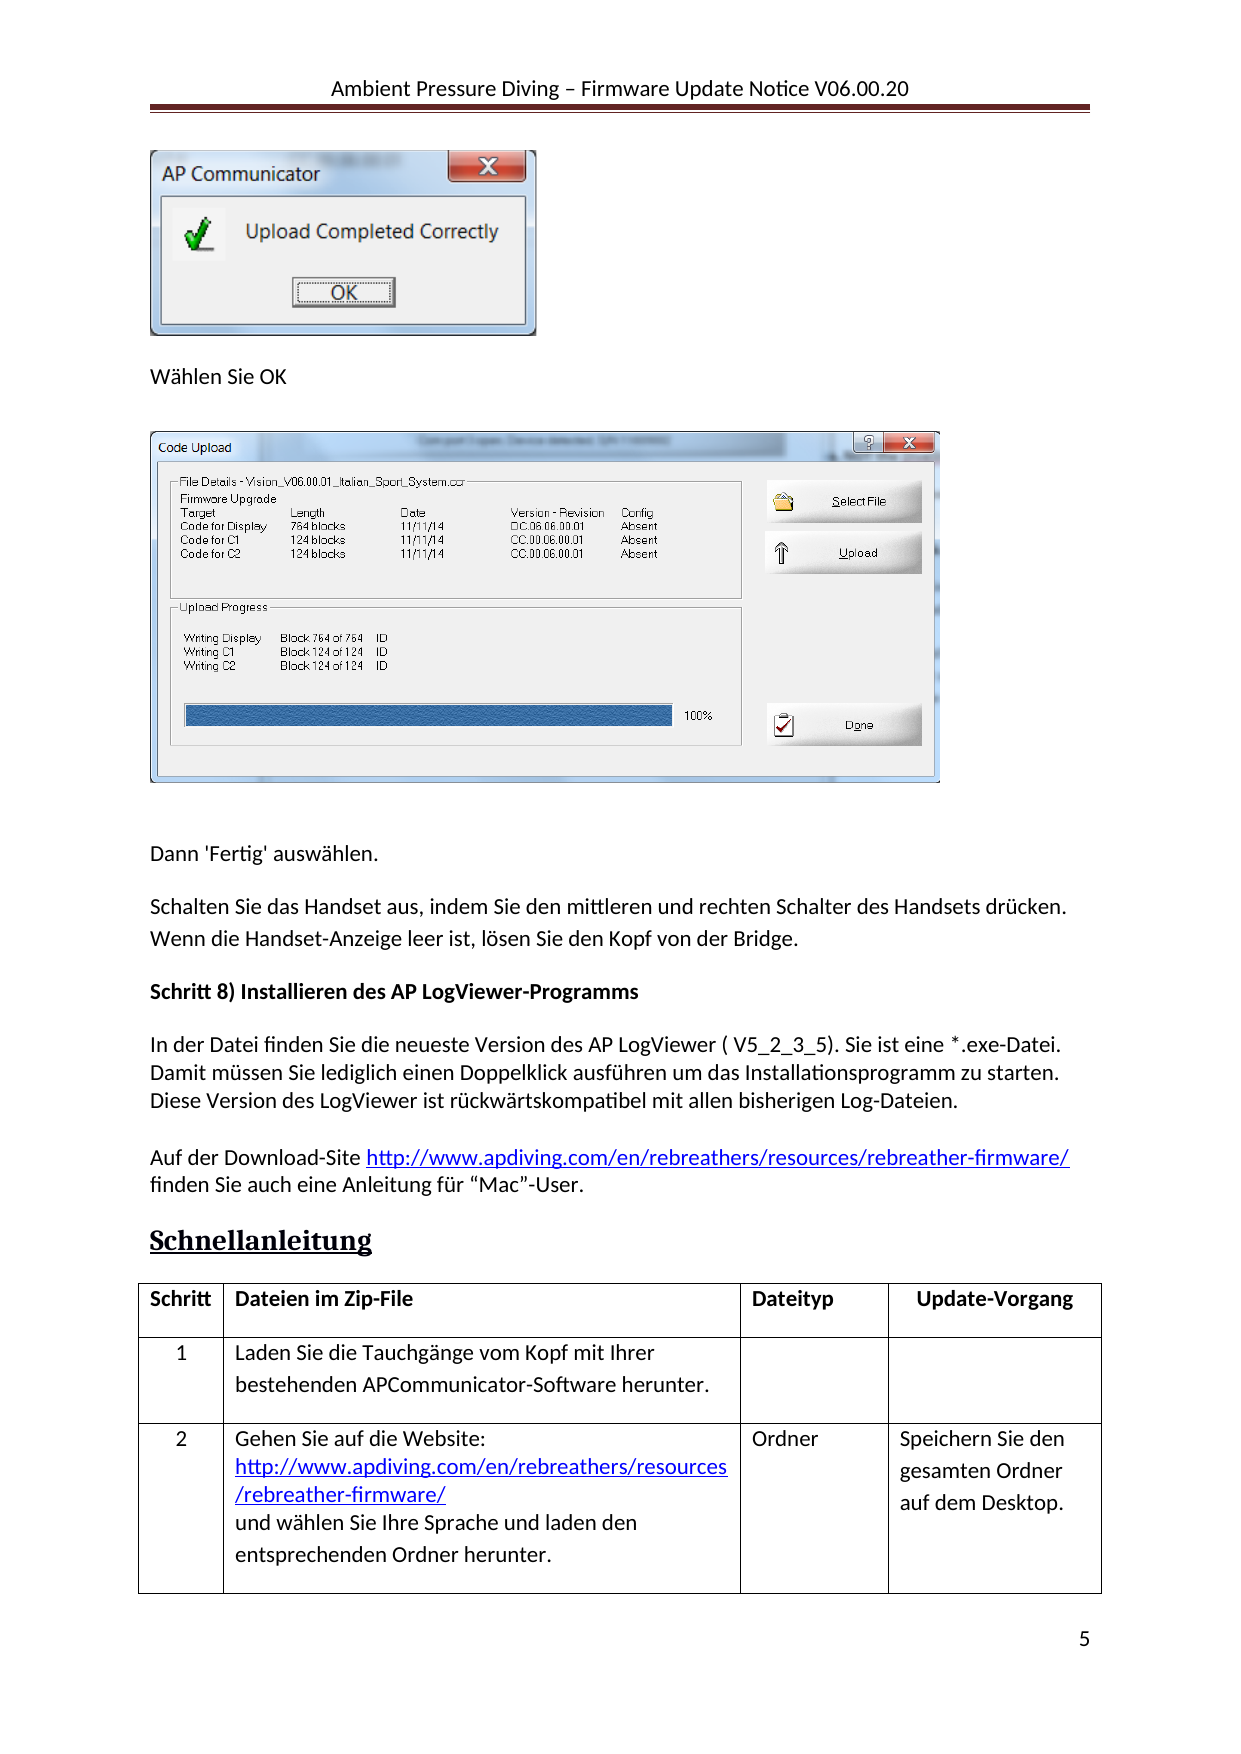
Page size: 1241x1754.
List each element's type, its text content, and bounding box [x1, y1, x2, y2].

table_header Dateityp [741, 1284, 888, 1337]
text Dann 'Fertig' auswählen. [150, 839, 1090, 867]
text finden Sie auch eine Anleitung für “Mac”-User. [150, 1171, 1090, 1199]
table_header Schritt [139, 1284, 223, 1337]
table_cell Gehen Sie auf die Website: http://www.apdiving.com/en/rebreathers/resources/rebreather-firmware/ und wählen Sie Ihre Sprache und laden den entsprechenden Ordner herunter. [224, 1424, 740, 1593]
picture [150, 150, 537, 336]
text Schalten Sie das Handset aus, indem Sie den mittleren und rechten Schalter des Handsets drücken. Wenn die Handset-Anzeige leer ist, lösen Sie den Kopf von der Bridge. [150, 892, 1090, 952]
text Schnellanleitung [150, 1224, 1090, 1257]
table_cell 2 [139, 1424, 223, 1593]
table_cell [741, 1338, 888, 1423]
table_cell Speichern Sie den gesamten Ordner auf dem Desktop. [889, 1424, 1101, 1593]
table_cell Ordner [741, 1424, 888, 1593]
picture [150, 431, 940, 783]
text In der Datei finden Sie die neueste Version des AP LogViewer ( V5_2_3_5). Sie ist eine *.exe-Datei. Damit müssen Sie lediglich einen Doppelklick ausführen um das Installationsprogramm zu starten. Diese Version des LogViewer ist rückwärtskompatibel mit allen bisherigen Log-Dateien. [150, 1031, 1090, 1114]
text Schritt 8) Installieren des AP LogViewer-Programms [150, 977, 1090, 1006]
table_header Update-Vorgang [889, 1284, 1101, 1337]
text Auf der Download-Site http://www.apdiving.com/en/rebreathers/resources/rebreather-firmware/ [150, 1143, 1090, 1171]
table_cell 1 [139, 1338, 223, 1423]
table_cell Laden Sie die Tauchgänge vom Kopf mit Ihrer bestehenden APCommunicator-Software herunter. [224, 1338, 740, 1423]
text Wählen Sie OK [150, 362, 1090, 390]
table_header Dateien im Zip-File [224, 1284, 740, 1337]
table_cell [889, 1338, 1101, 1423]
